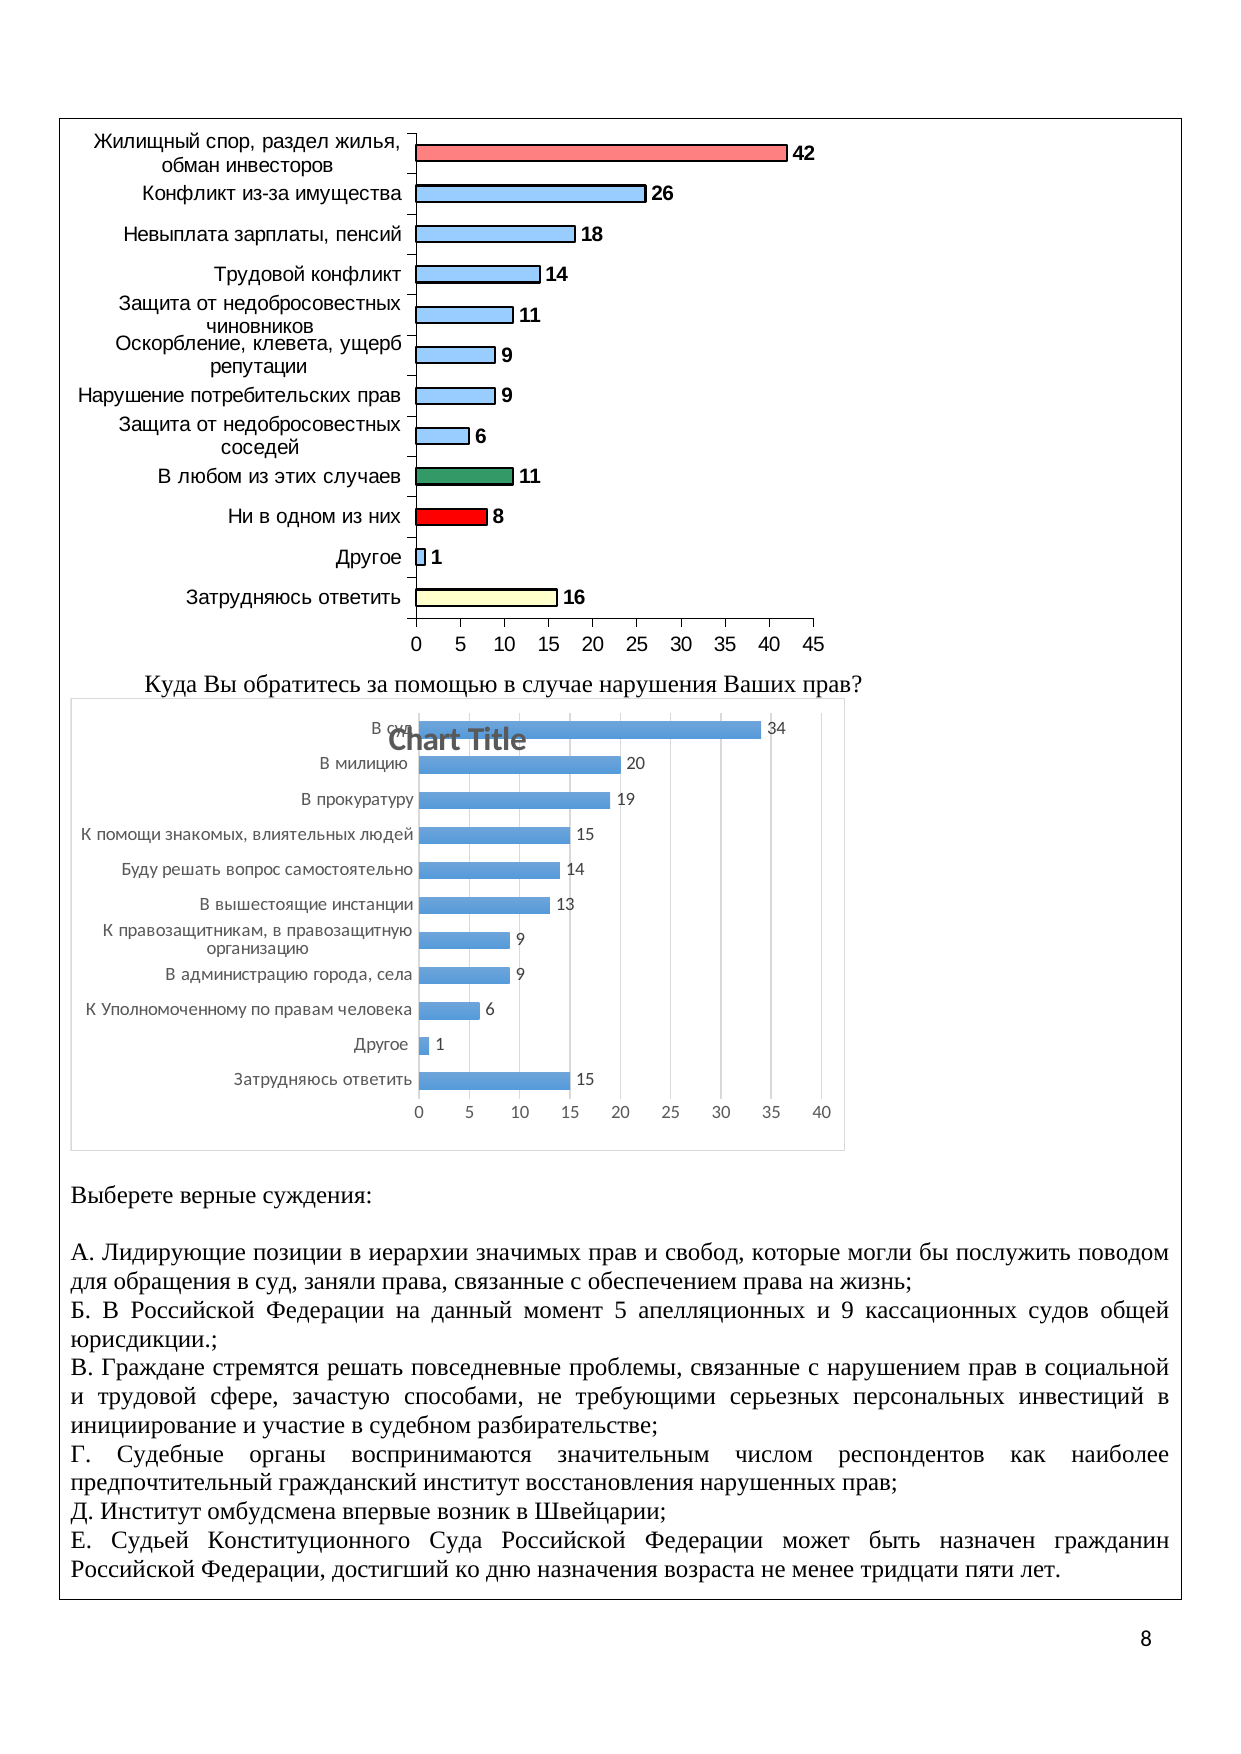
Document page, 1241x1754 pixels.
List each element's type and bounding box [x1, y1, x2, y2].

table_cell [60, 119, 1181, 1599]
